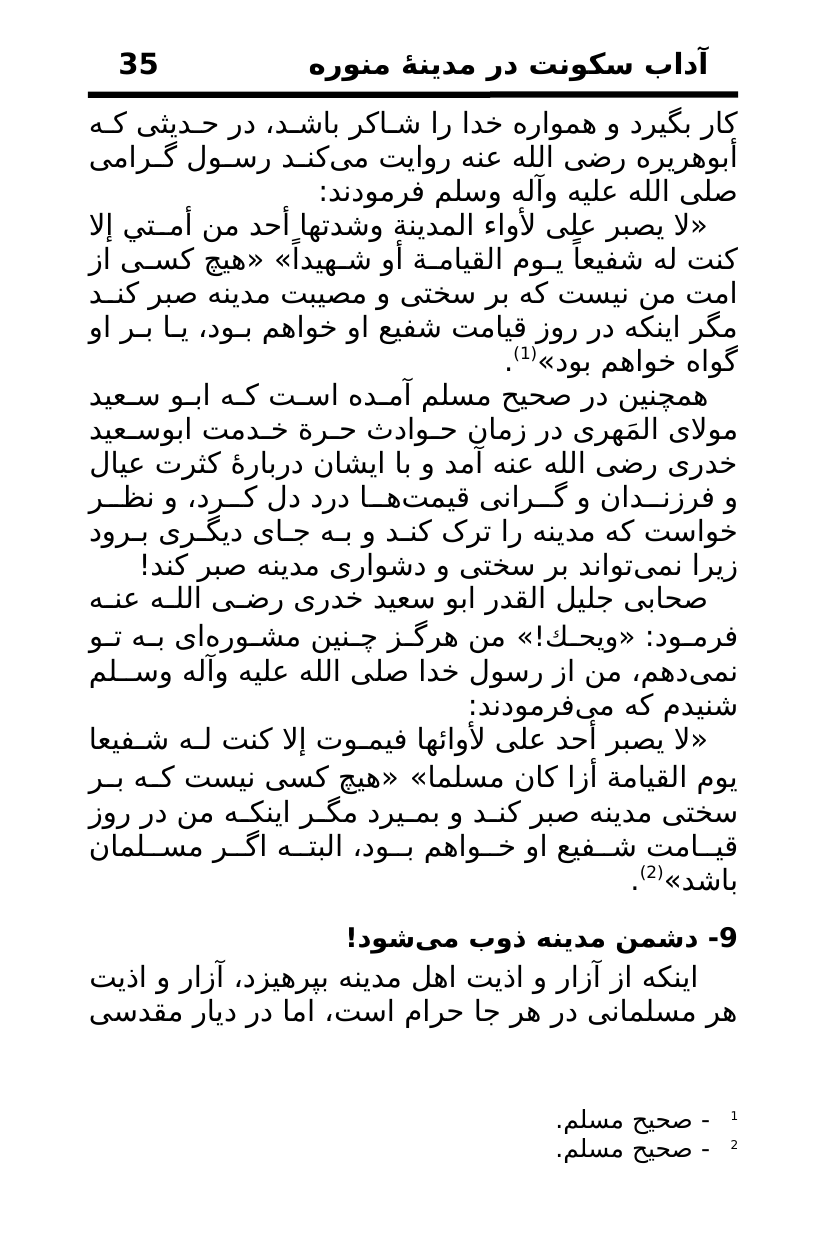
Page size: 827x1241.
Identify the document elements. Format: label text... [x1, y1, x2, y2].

text همچنین در صحیح مسلم آمده است که ابو سعید مولای المَهری در زمان حوادث حرة خدمت ابوسعید خدری رضی الله عنه آمد و با ایشان دربارۀ کثرت عیال و فرزندان و گرانی قیمت‌ها درد دل کرد، و نظر خواست که مدینه را ترک کند و به جای دیگری برود زیرا نمی‌تواند بر سختی و دشواری مدینه صبر کند! [89, 378, 738, 582]
text 9- دشمن مدینه ذوب می‌شود! [89, 922, 738, 954]
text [89, 960, 738, 1028]
text «لا يصبر على لأواء المدينة وشدتها أحد من أمتي إلا كنت له شفيعاً يوم القيامة أو شهيداً» «هیچ کسی از امت من نیست که بر سختی و مصیبت مدینه صبر کند مگر اینکه در روز قیامت شفیع او خواهم بود، یا بر او گواه خواهم بود»(). [89, 208, 738, 378]
text «لا يصبر أحد على لأوائها فيموت إلا كنت له شفيعا يوم القيامة أزا كان مسلما» «هیچ کسی نیست که بر سختی مدینه صبر کند و بمیرد مگر اینکه من در روز قیامت شفیع او خواهم بود، البته اگر مسلمان باشد»(). [89, 722, 738, 897]
text صحابی جلیل القدر ابو سعید خدری رضی الله عنه فرمود: «ويحك!» من هرگز چنین مشوره‌ای به تو نمی‌دهم، من از رسول خدا صلی الله علیه وآله وسلم شنیدم که می‌فرمودند: [89, 582, 738, 722]
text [89, 106, 738, 208]
